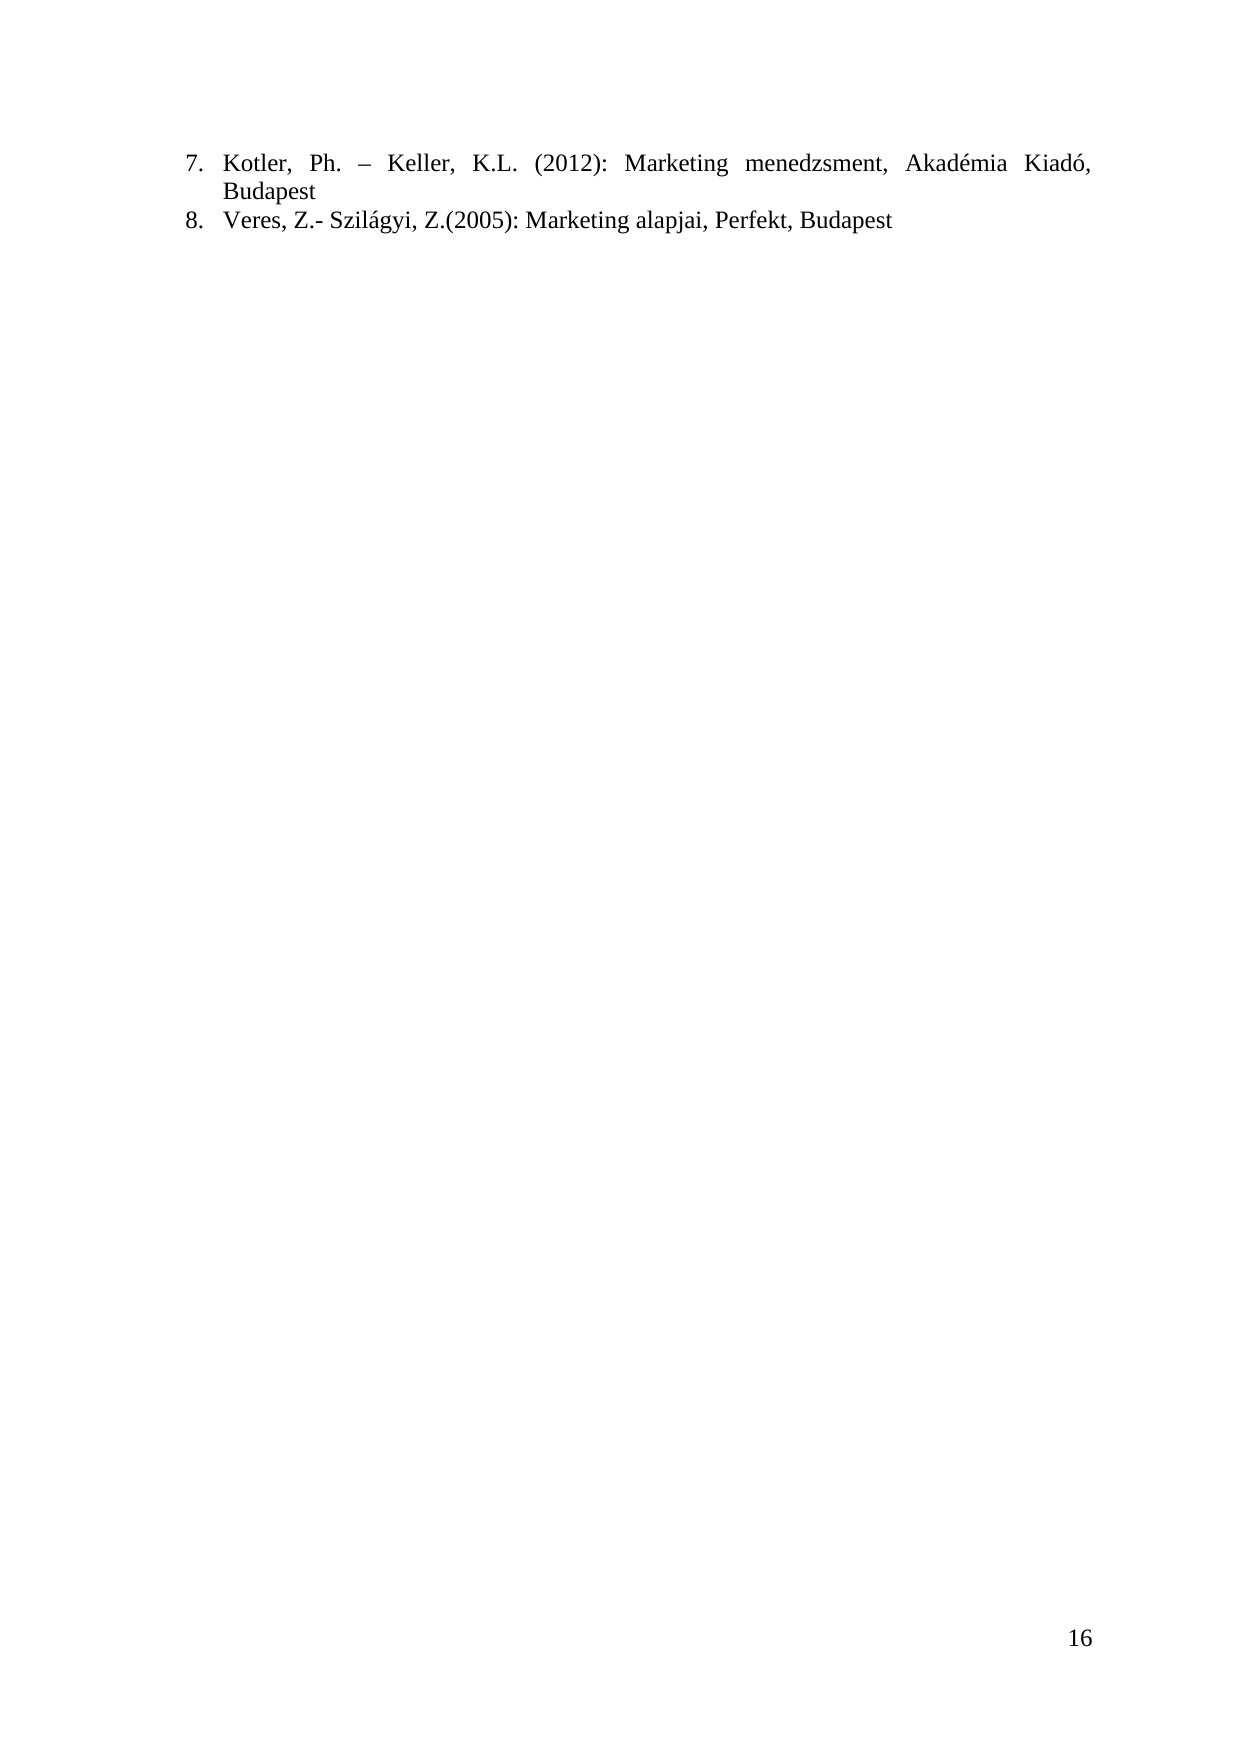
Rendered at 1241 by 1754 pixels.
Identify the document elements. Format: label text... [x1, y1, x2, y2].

list Veres, Z.- Szilágyi, Z.(2005): Marketing alapjai, Perfekt, Budapest [185, 205, 1093, 234]
list Kotler, Ph. – Keller, K.L. (2012): Marketing menedzsment, Akadémia Kiadó, Budapest [185, 148, 1093, 205]
